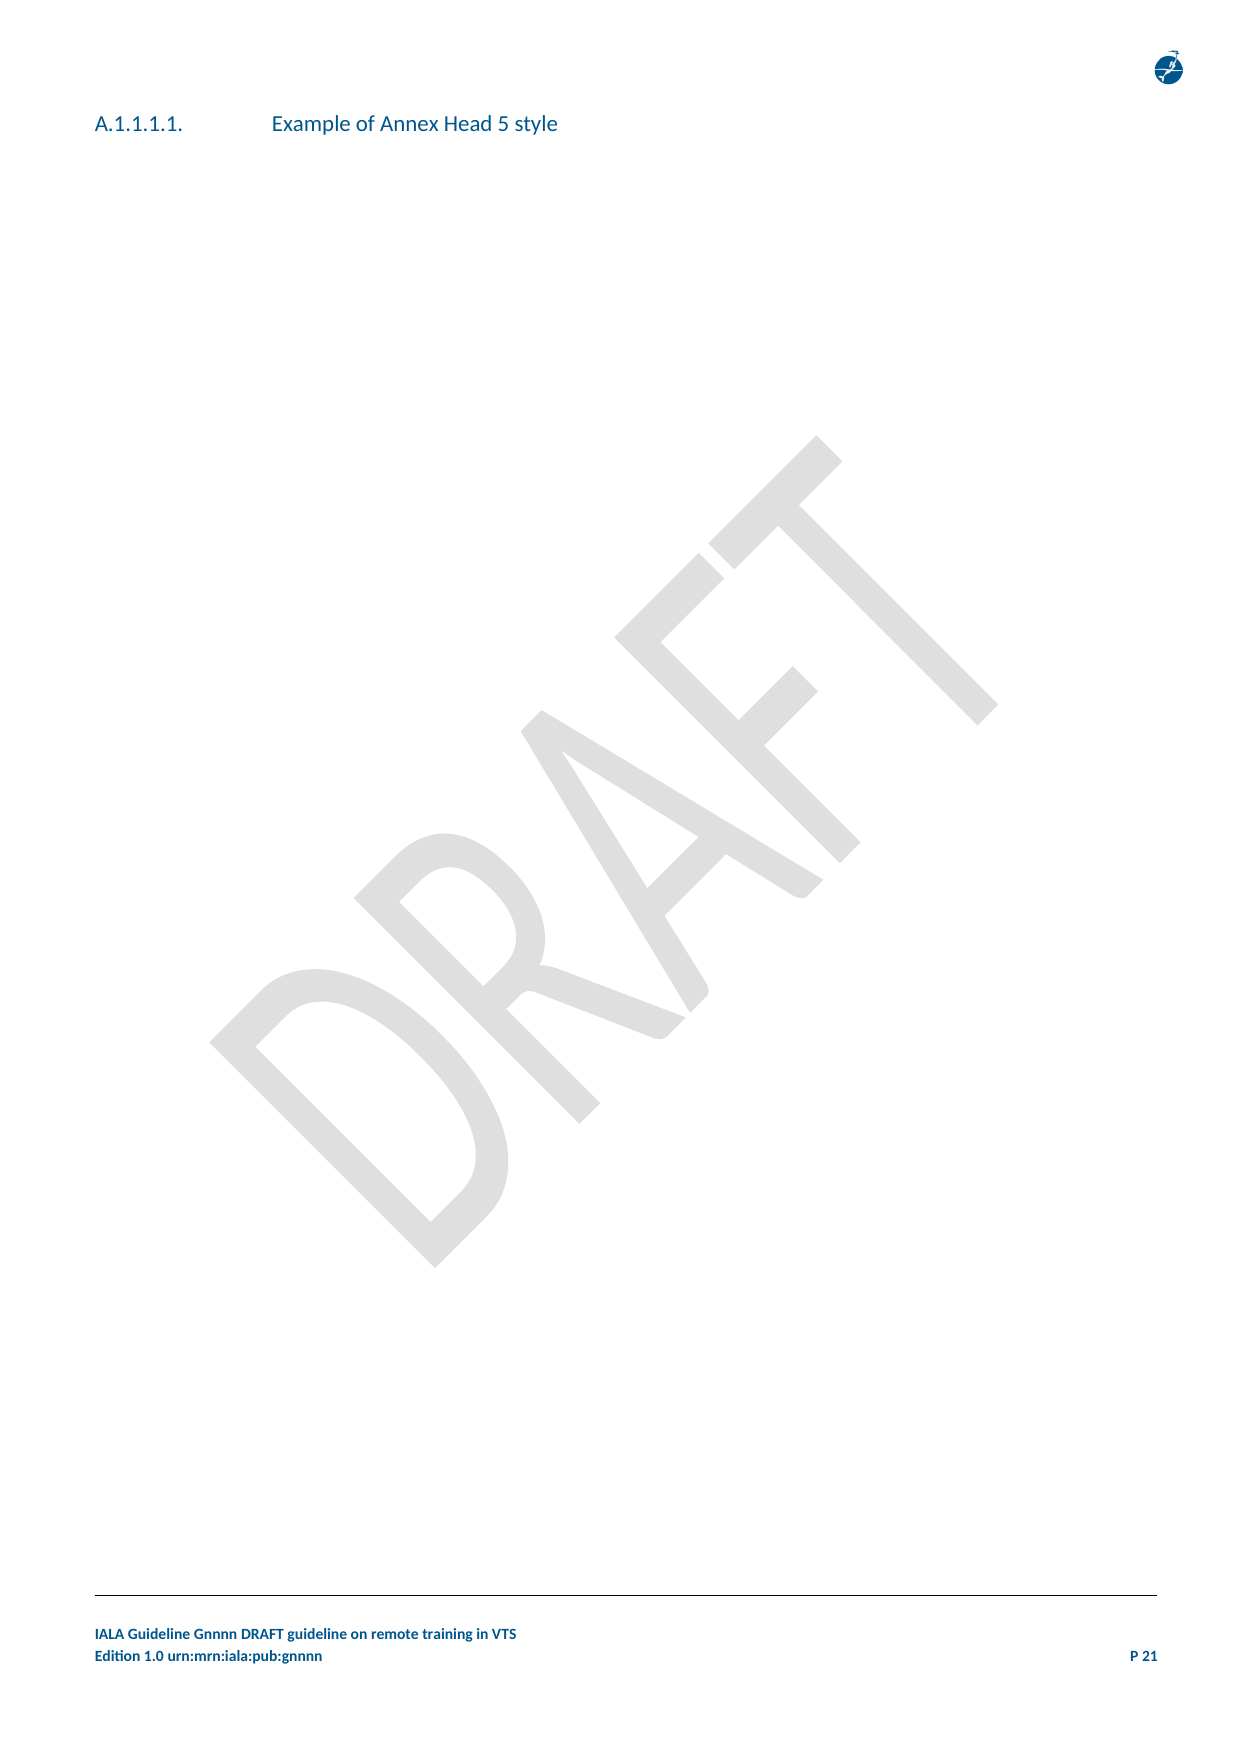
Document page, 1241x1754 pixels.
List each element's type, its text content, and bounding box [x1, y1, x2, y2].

picture [1123, 0, 1241, 119]
text Example of Annex Head 5 style [94, 109, 1157, 137]
